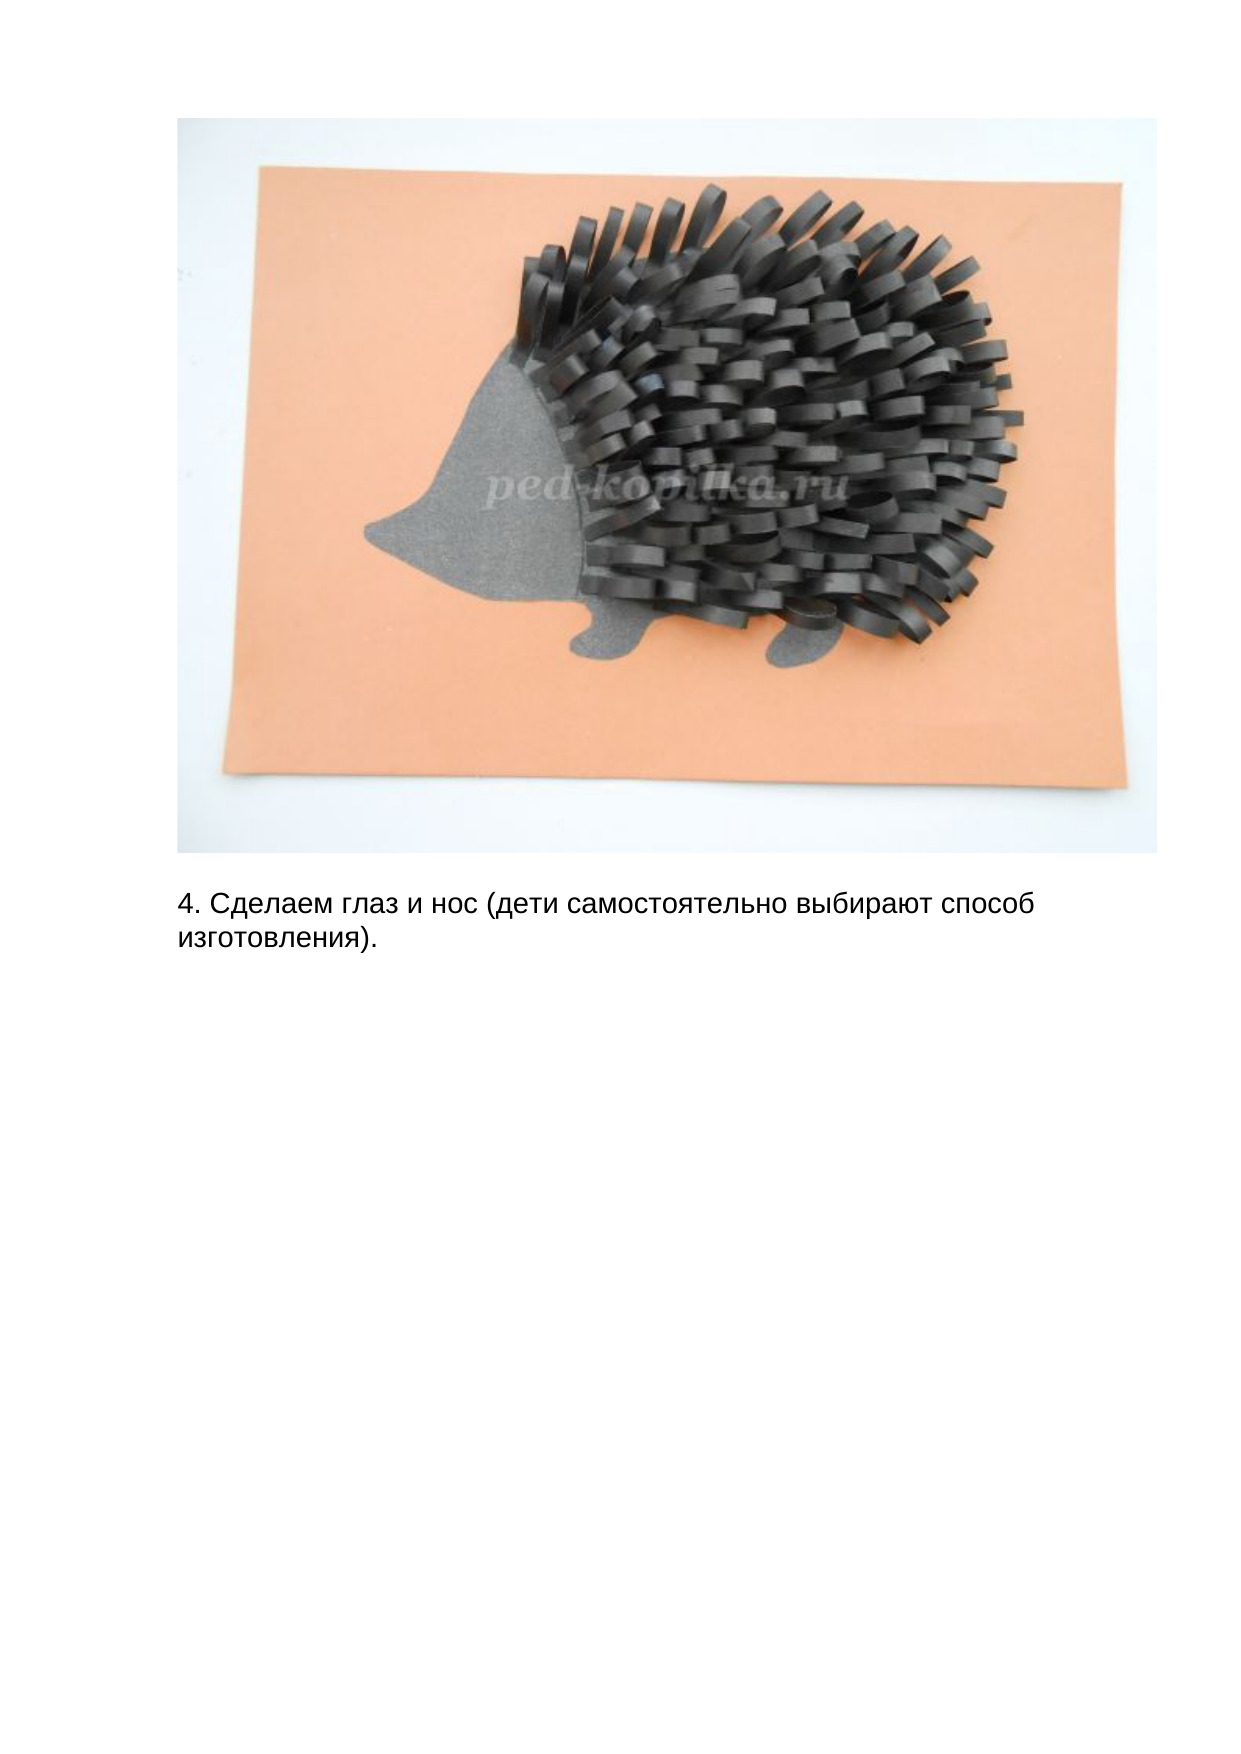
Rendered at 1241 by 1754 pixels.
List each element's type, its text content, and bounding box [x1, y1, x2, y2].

picture [177, 118, 1157, 853]
text 4. Сделаем глаз и нос (дети самостоятельно выбирают способ изготовления). [177, 853, 1152, 953]
